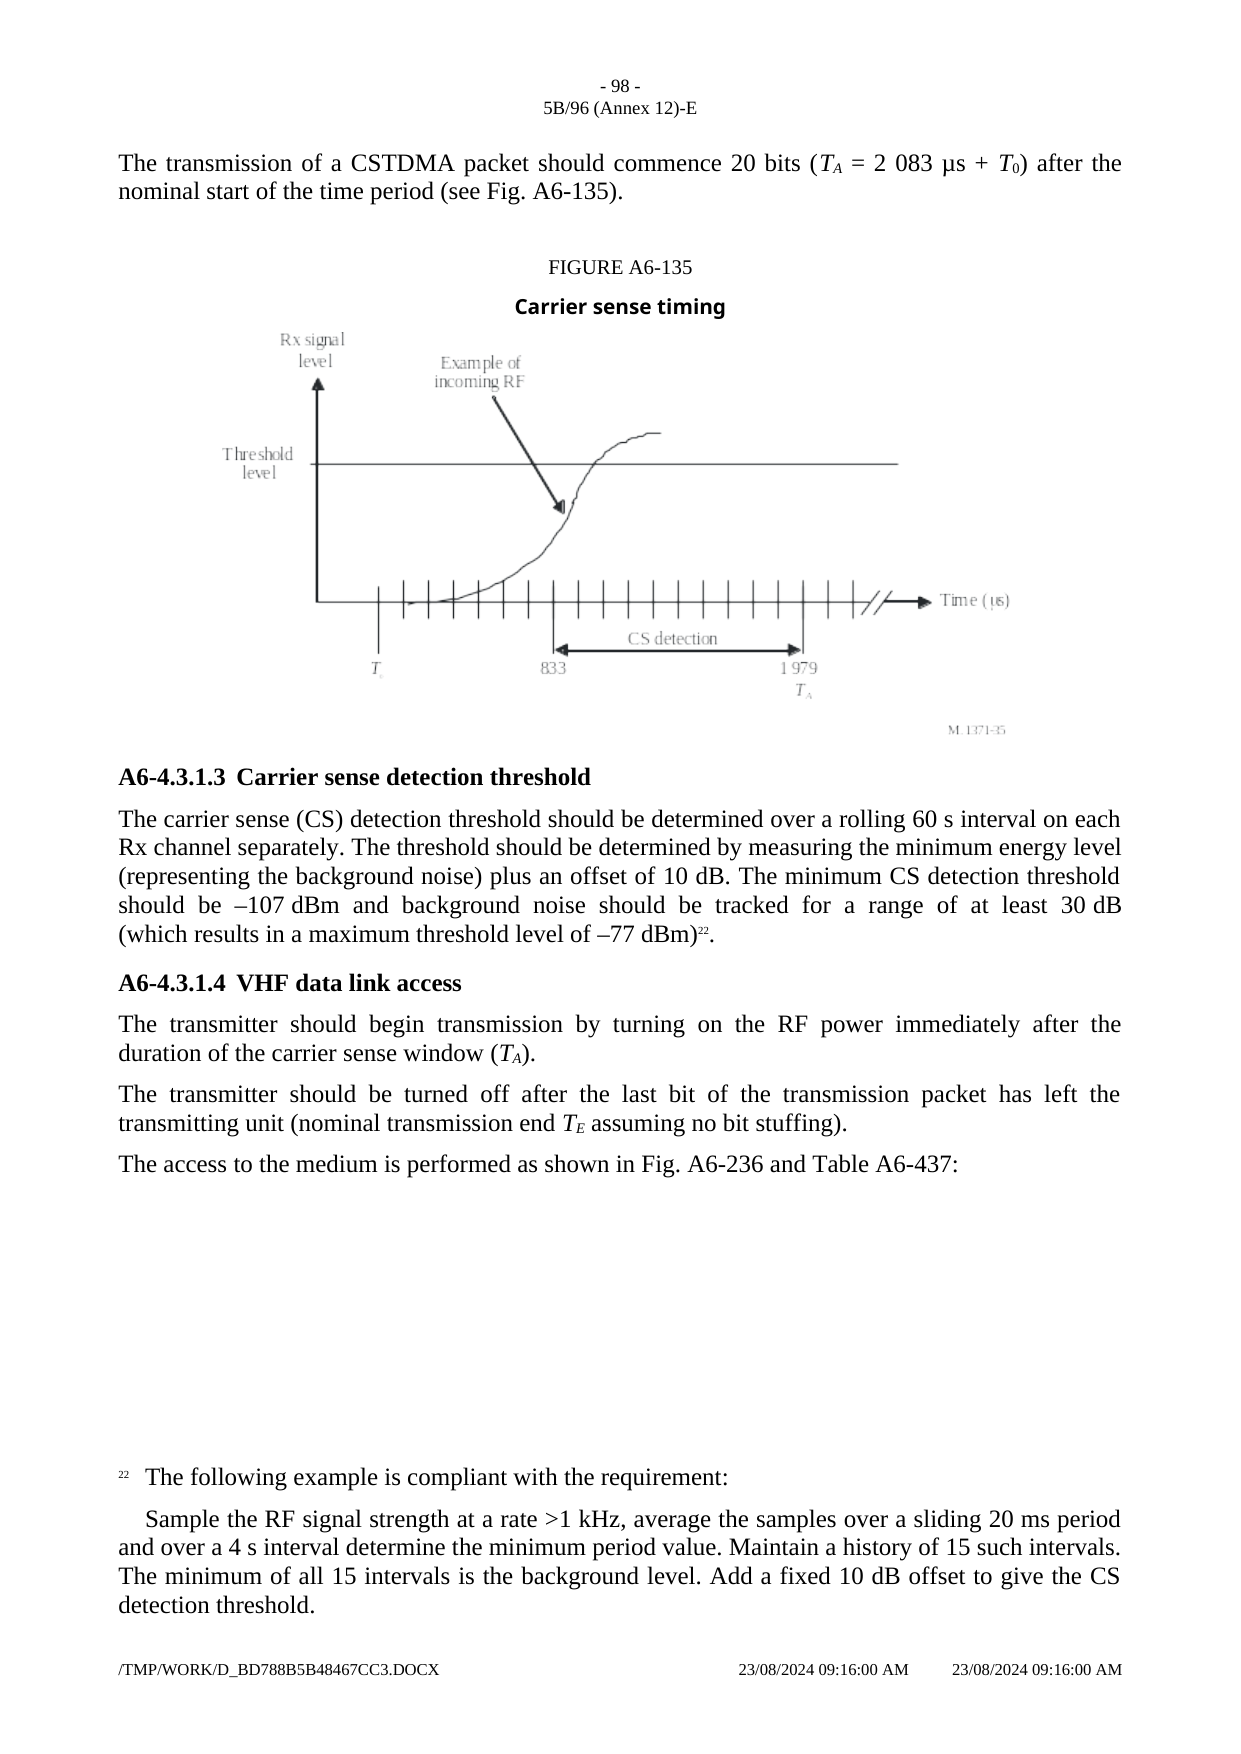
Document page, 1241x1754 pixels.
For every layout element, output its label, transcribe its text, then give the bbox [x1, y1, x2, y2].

text The access to the medium is performed as shown in Fig. and Table : [118, 1149, 1122, 1178]
text The transmission of a CSTDMA packet should commence 20 bits (TA = 2 083 µs + T0) after the nominal start of the time period (see Fig. ). [118, 148, 1122, 205]
text The transmitter should begin transmission by turning on the RF power immediately after the duration of the carrier sense window (TA). [118, 1009, 1122, 1067]
text The transmitter should be turned off after the last bit of the transmission packet has left the transmitting unit (nominal transmission end TE assuming no bit stuffing). [118, 1079, 1122, 1137]
text The carrier sense (CS) detection threshold should be determined over a rolling 60 s interval on each Rx channel separately. The threshold should be determined by measuring the minimum energy level (representing the background noise) plus an offset of 10 dB. The minimum CS detection threshold should be –107 dBm and background noise should be tracked for a range of at least 30 dB (which results in a maximum threshold level of –7 dBm). [118, 804, 1122, 947]
text Figure [118, 255, 1122, 279]
title Carrier sense timing [118, 292, 1122, 320]
subtitle 4.3.1.4 VHF data link access [118, 968, 1122, 997]
subtitle 4.3.1.3 Carrier sense detection threshold [118, 762, 1122, 791]
